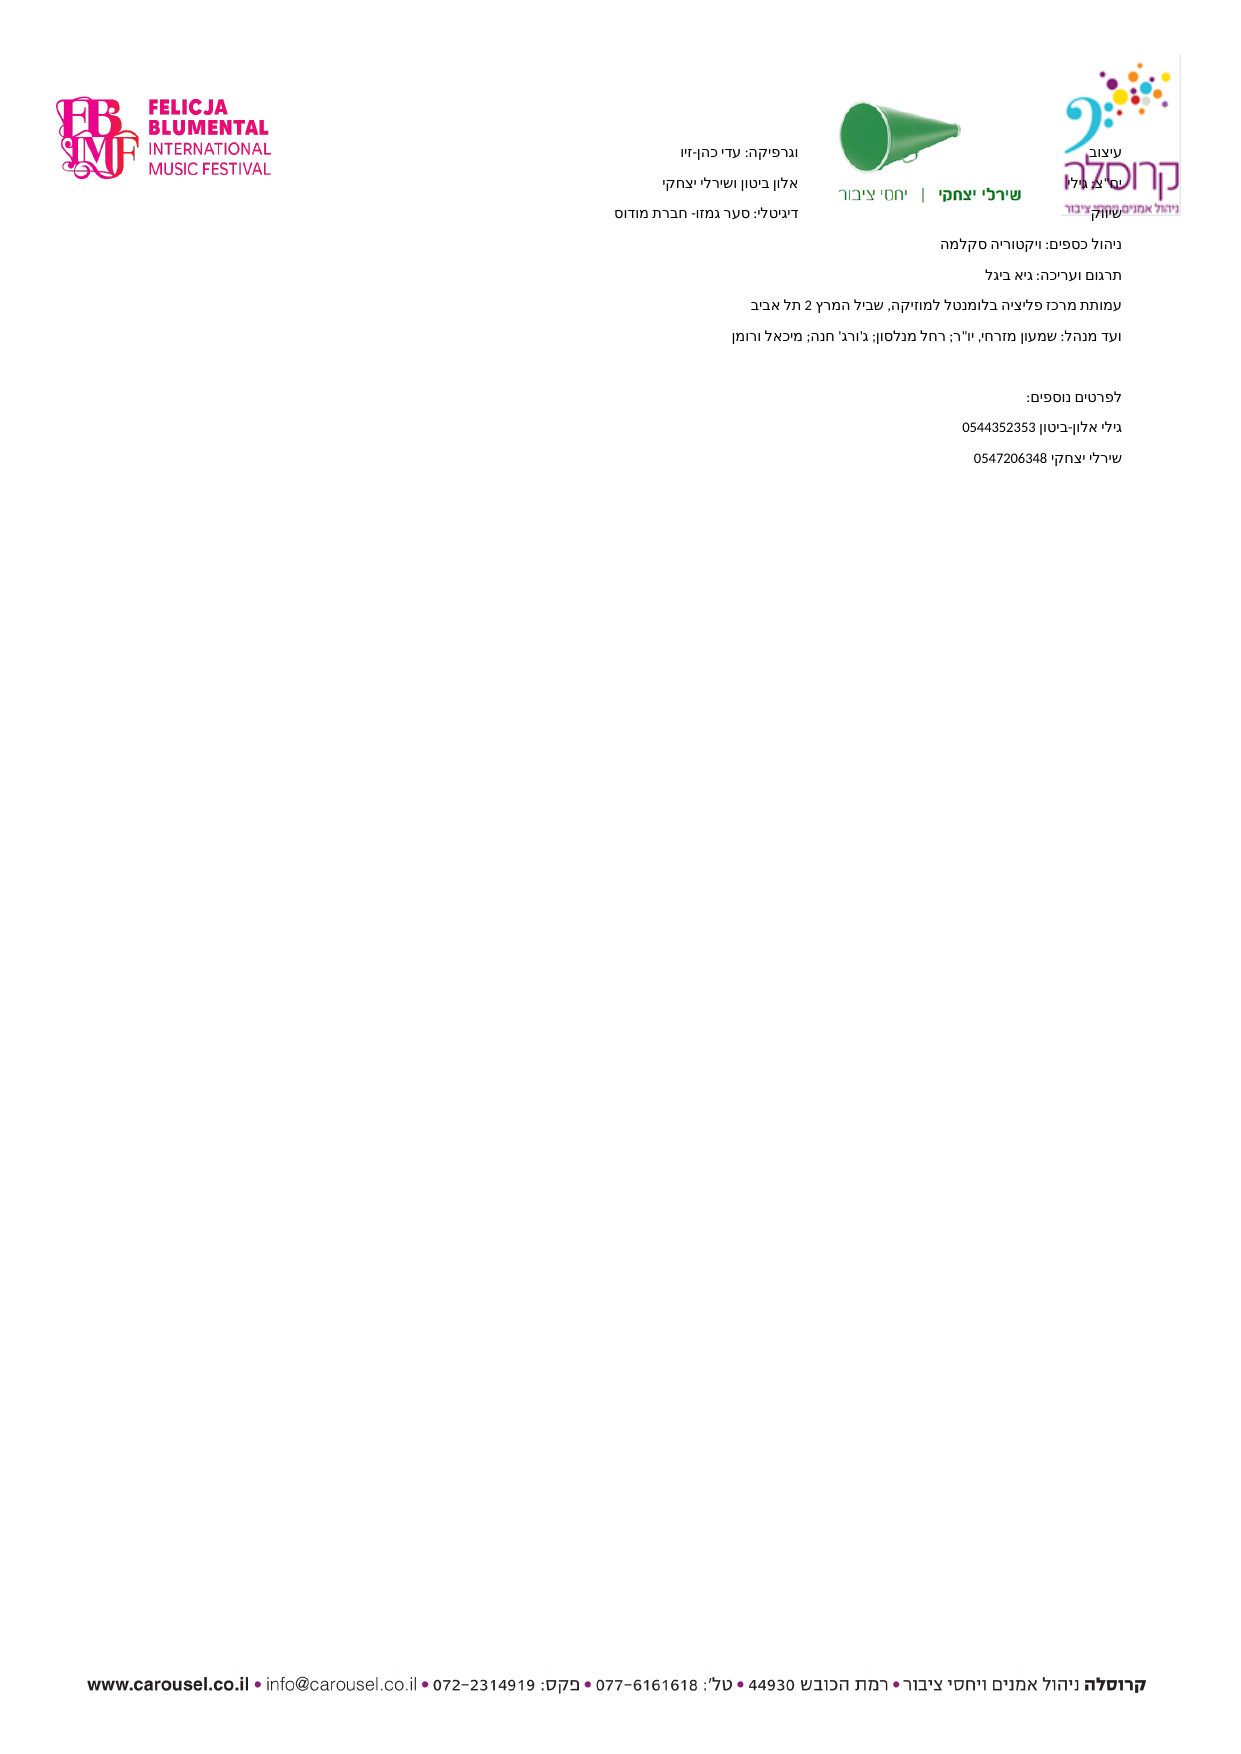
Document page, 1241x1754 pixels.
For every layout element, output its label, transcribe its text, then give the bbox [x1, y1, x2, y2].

text גילי אלון-ביטון 0544352353 [118, 406, 1122, 436]
text תרגום ועריכה: גיא ביגל [118, 253, 1122, 284]
picture [31, 70, 302, 214]
text ניהול כספים: ויקטוריה סקלמה [118, 223, 1122, 253]
picture [1061, 55, 1182, 217]
picture [817, 89, 1028, 131]
text עמותת מרכז פליציה בלומנטל למוזיקה, שביל המרץ 2 תל אביב [118, 284, 1122, 314]
text ועד מנהל: שמעון מזרחי, יו"ר; רחל מנלסון; ג'ורג' חנה; מיכאל ורומן [118, 314, 1122, 345]
text יח"צ: גילי אלון ביטון ושירלי יצחקי [118, 162, 1122, 192]
text לפרטים נוספים: [118, 375, 1122, 406]
text עיצוב וגרפיקה: עדי כהן-זיו [118, 131, 1122, 162]
picture [81, 1667, 1161, 1701]
text שירלי יצחקי 0547206348 [118, 436, 1122, 467]
text שיווק דיגיטלי: סער גמזו- חברת מודוס [118, 192, 1122, 223]
